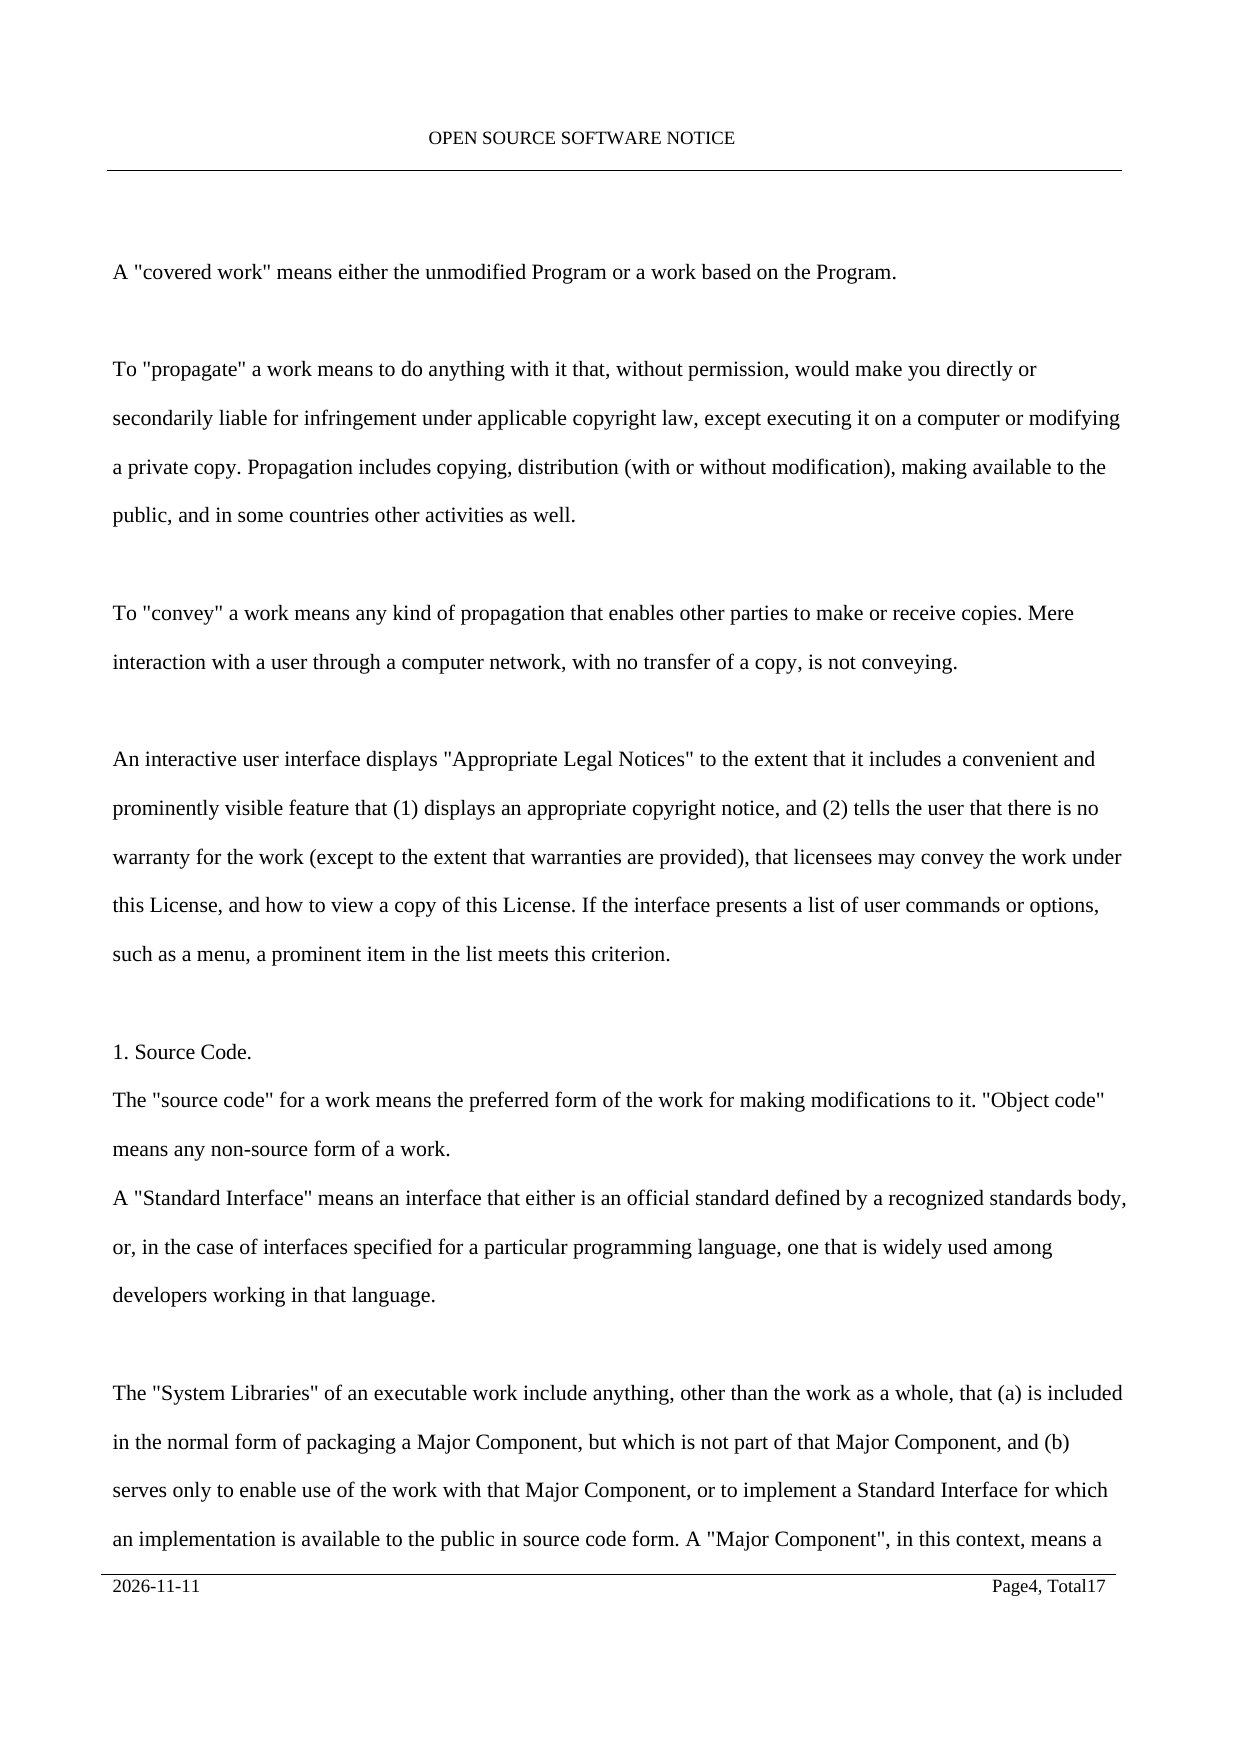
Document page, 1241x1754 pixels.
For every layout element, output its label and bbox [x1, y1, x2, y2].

text [112, 206, 1128, 1555]
